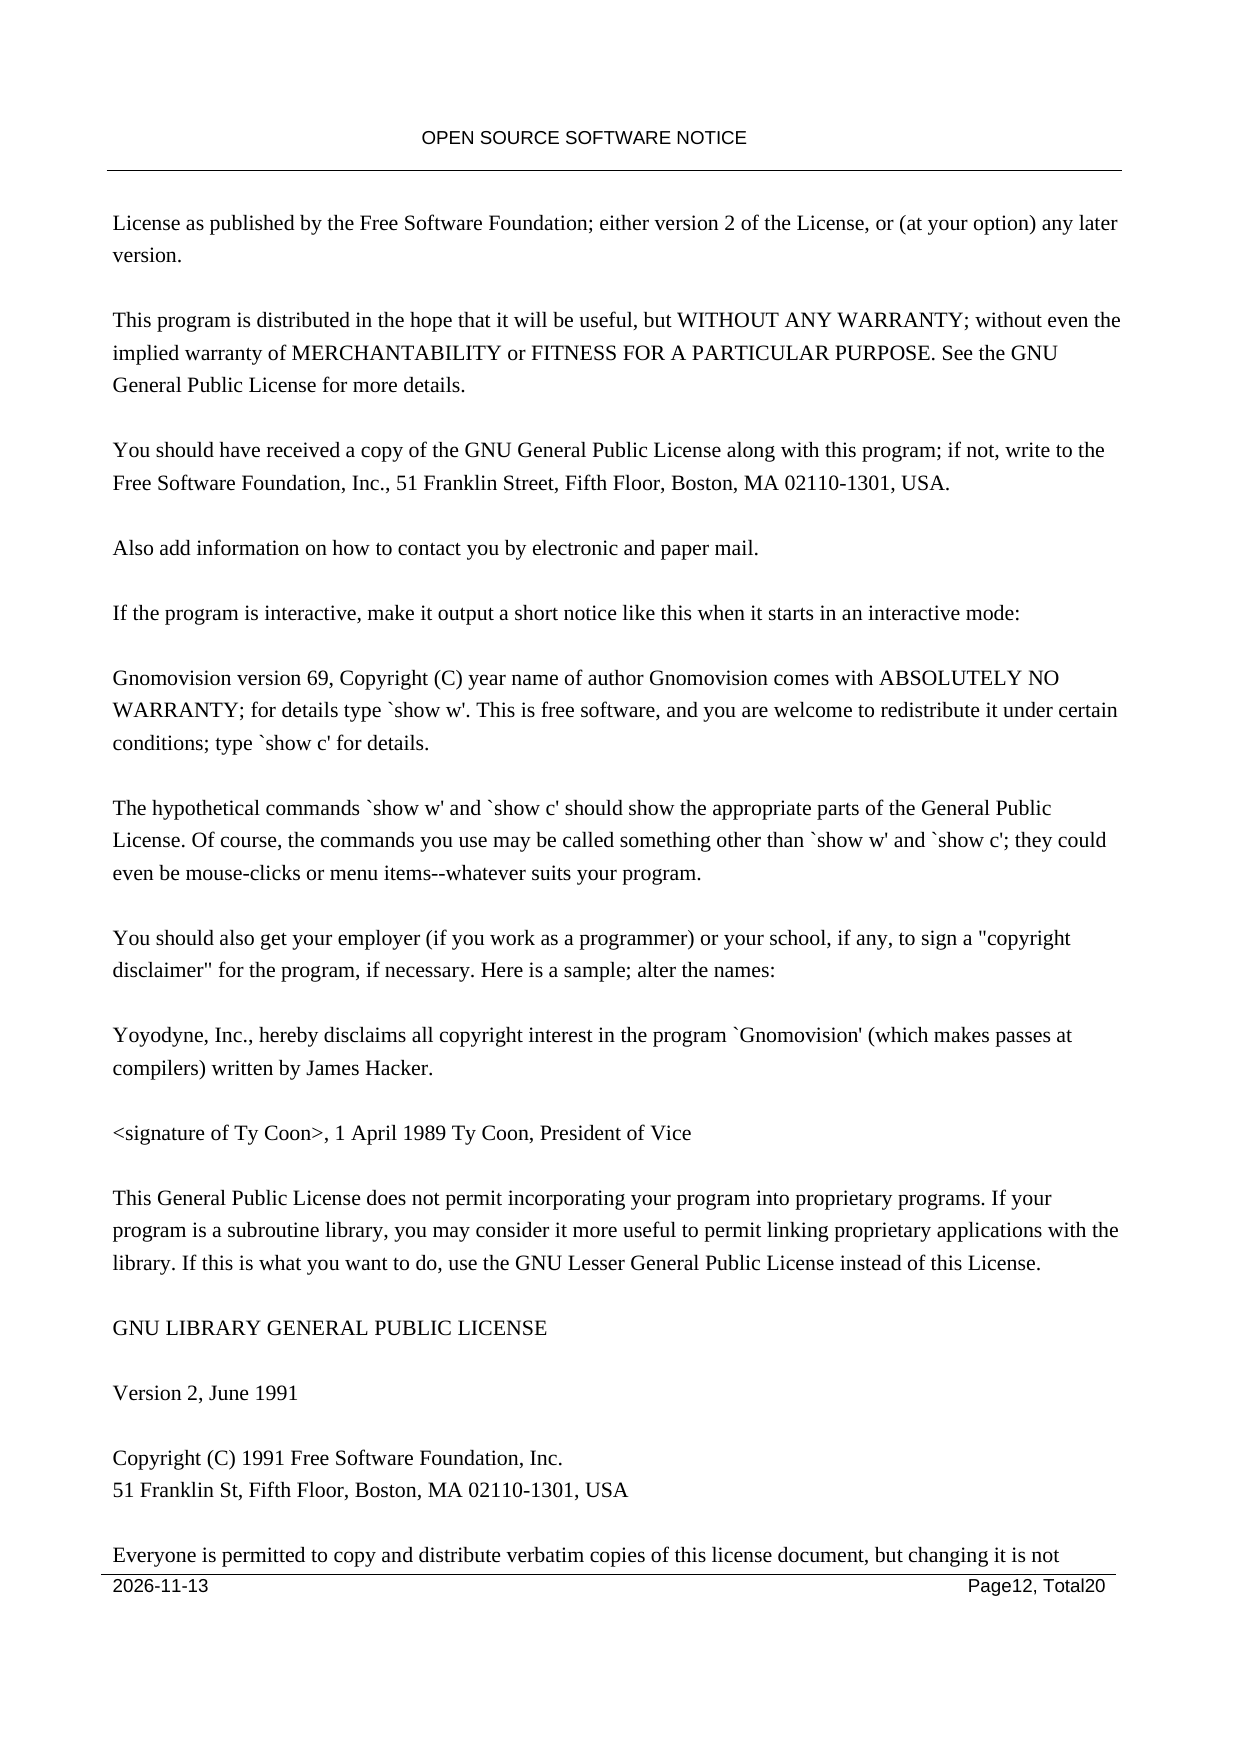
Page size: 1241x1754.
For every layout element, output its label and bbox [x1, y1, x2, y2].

text [112, 206, 1128, 1571]
